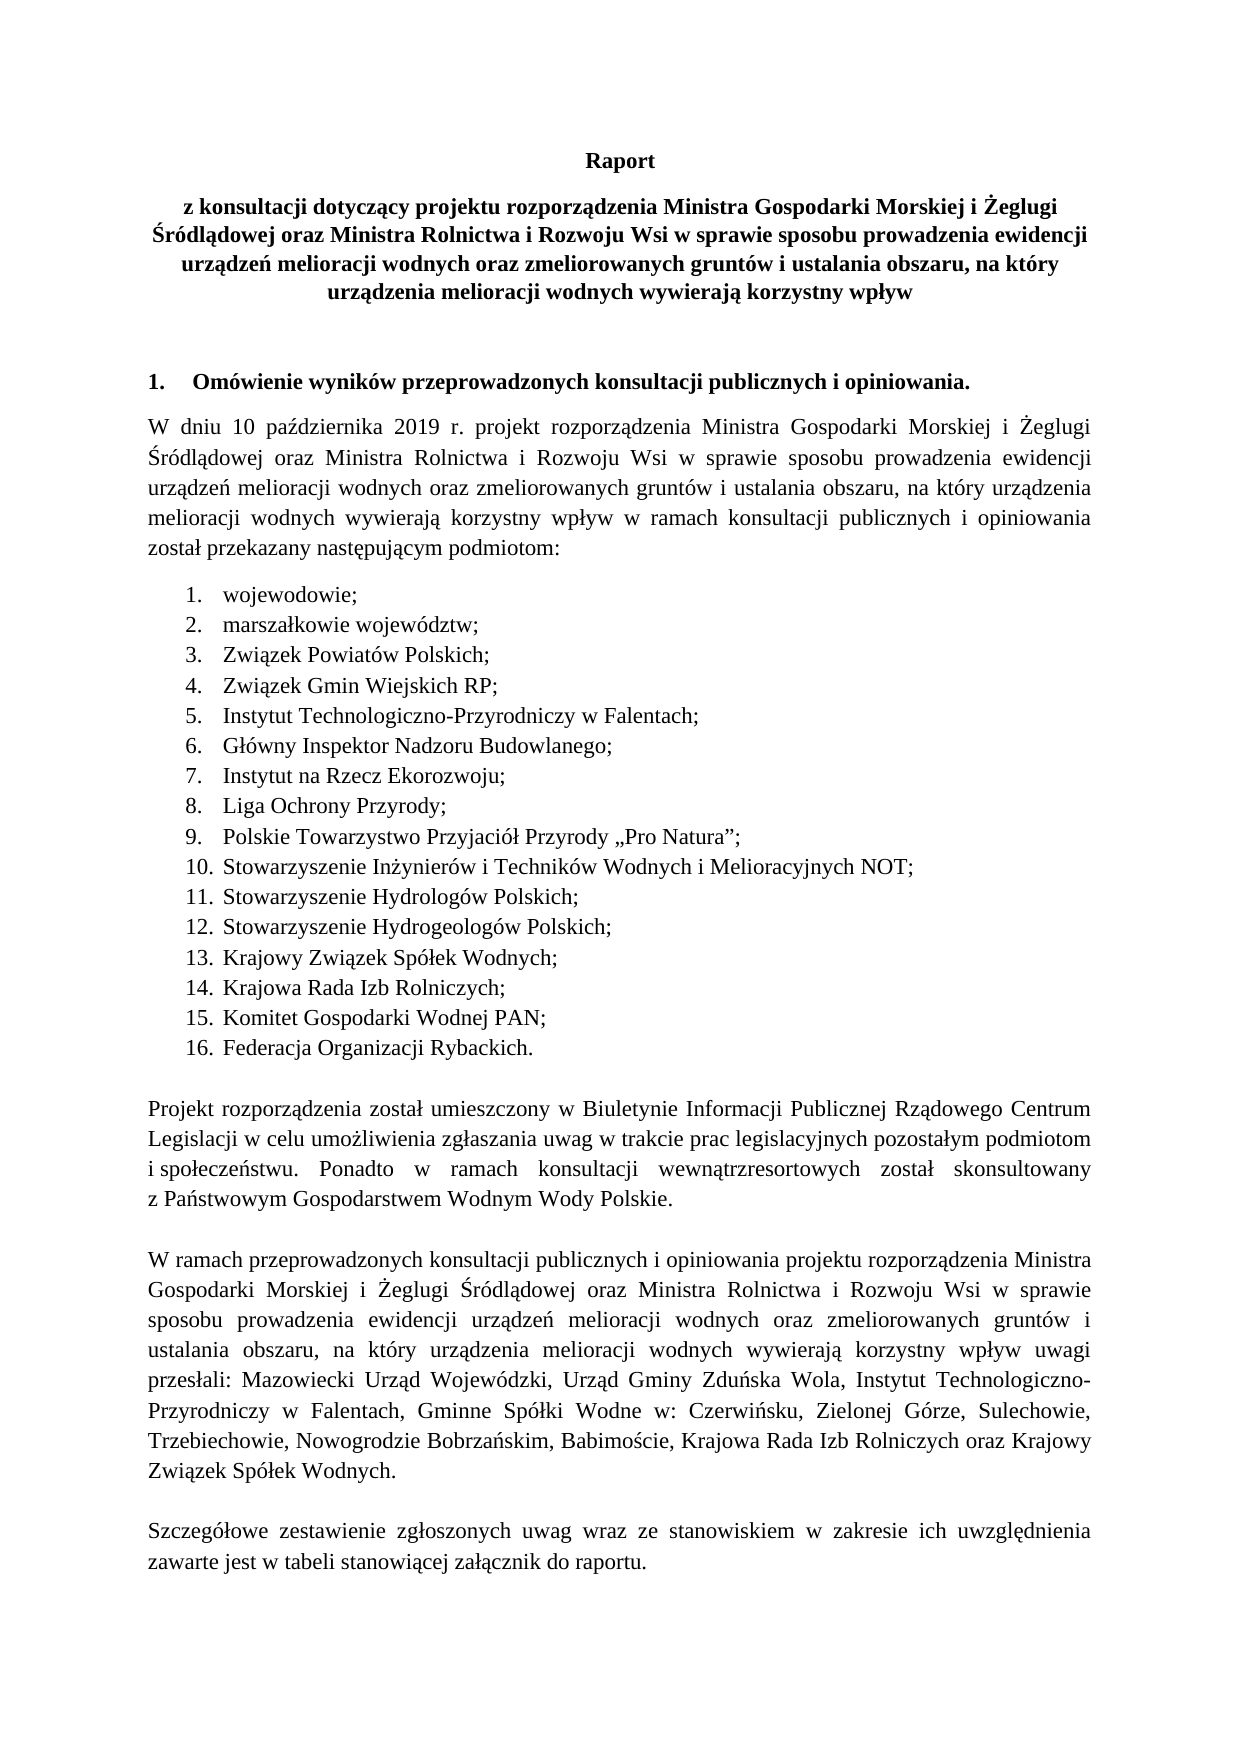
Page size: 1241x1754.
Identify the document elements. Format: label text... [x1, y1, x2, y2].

text z konsultacji dotyczący projektu rozporządzenia Ministra Gospodarki Morskiej i Żeglugi Śródlądowej oraz Ministra Rolnictwa i Rozwoju Wsi w sprawie sposobu prowadzenia ewidencji urządzeń melioracji wodnych oraz zmeliorowanych gruntów i ustalania obszaru, na który urządzenia melioracji wodnych wywierają korzystny wpływ [148, 193, 1093, 304]
list Związek Powiatów Polskich; [185, 641, 1093, 668]
list Główny Inspektor Nadzoru Budowlanego; [185, 732, 1093, 758]
list Krajowy Związek Spółek Wodnych; [185, 943, 1093, 970]
list Omówienie wyników przeprowadzonych konsultacji publicznych i opiniowania. [148, 368, 1093, 394]
text Projekt rozporządzenia został umieszczony w Biuletynie Informacji Publicznej Rządowego Centrum Legislacji w celu umożliwienia zgłaszania uwag w trakcie prac legislacyjnych pozostałym podmiotom i społeczeństwu. Ponadto w ramach konsultacji wewnątrzresortowych został skonsultowany z Państwowym Gospodarstwem Wodnym Wody Polskie. [148, 1094, 1093, 1212]
text W dniu 10 października 2019 r. projekt rozporządzenia Ministra Gospodarki Morskiej i Żeglugi Śródlądowej oraz Ministra Rolnictwa i Rozwoju Wsi w sprawie sposobu prowadzenia ewidencji urządzeń melioracji wodnych oraz zmeliorowanych gruntów i ustalania obszaru, na który urządzenia melioracji wodnych wywierają korzystny wpływ w ramach konsultacji publicznych i opiniowania został przekazany następującym podmiotom: [148, 413, 1093, 561]
list marszałkowie województw; [185, 611, 1093, 638]
text Szczegółowe zestawienie zgłoszonych uwag wraz ze stanowiskiem w zakresie ich uwzględnienia zawarte jest w tabeli stanowiącej załącznik do raportu. [148, 1517, 1093, 1574]
list Liga Ochrony Przyrody; [185, 792, 1093, 819]
list Instytut Technologiczno-Przyrodniczy w Falentach; [185, 702, 1093, 728]
list Stowarzyszenie Hydrologów Polskich; [185, 883, 1093, 909]
list wojewodowie; [185, 581, 1093, 607]
list Polskie Towarzystwo Przyjaciół Przyrody „Pro Natura”; [185, 823, 1093, 849]
list Instytut na Rzecz Ekorozwoju; [185, 762, 1093, 789]
list Federacja Organizacji Rybackich. [185, 1034, 1093, 1061]
list Krajowa Rada Izb Rolniczych; [185, 974, 1093, 1000]
list Stowarzyszenie Inżynierów i Techników Wodnych i Melioracyjnych NOT; [185, 853, 1093, 879]
text Raport [148, 148, 1093, 174]
list Związek Gmin Wiejskich RP; [185, 672, 1093, 698]
text W ramach przeprowadzonych konsultacji publicznych i opiniowania projektu rozporządzenia Ministra Gospodarki Morskiej i Żeglugi Śródlądowej oraz Ministra Rolnictwa i Rozwoju Wsi w sprawie sposobu prowadzenia ewidencji urządzeń melioracji wodnych oraz zmeliorowanych gruntów i ustalania obszaru, na który urządzenia melioracji wodnych wywierają korzystny wpływ uwagi przesłali: Mazowiecki Urząd Wojewódzki, Urząd Gminy Zduńska Wola, Instytut Technologiczno-Przyrodniczy w Falentach, Gminne Spółki Wodne w: Czerwińsku, Zielonej Górze, Sulechowie, Trzebiechowie, Nowogrodzie Bobrzańskim, Babimoście, Krajowa Rada Izb Rolniczych oraz Krajowy Związek Spółek Wodnych. [148, 1246, 1093, 1483]
list Komitet Gospodarki Wodnej PAN; [185, 1004, 1093, 1030]
list Stowarzyszenie Hydrogeologów Polskich; [185, 913, 1093, 940]
